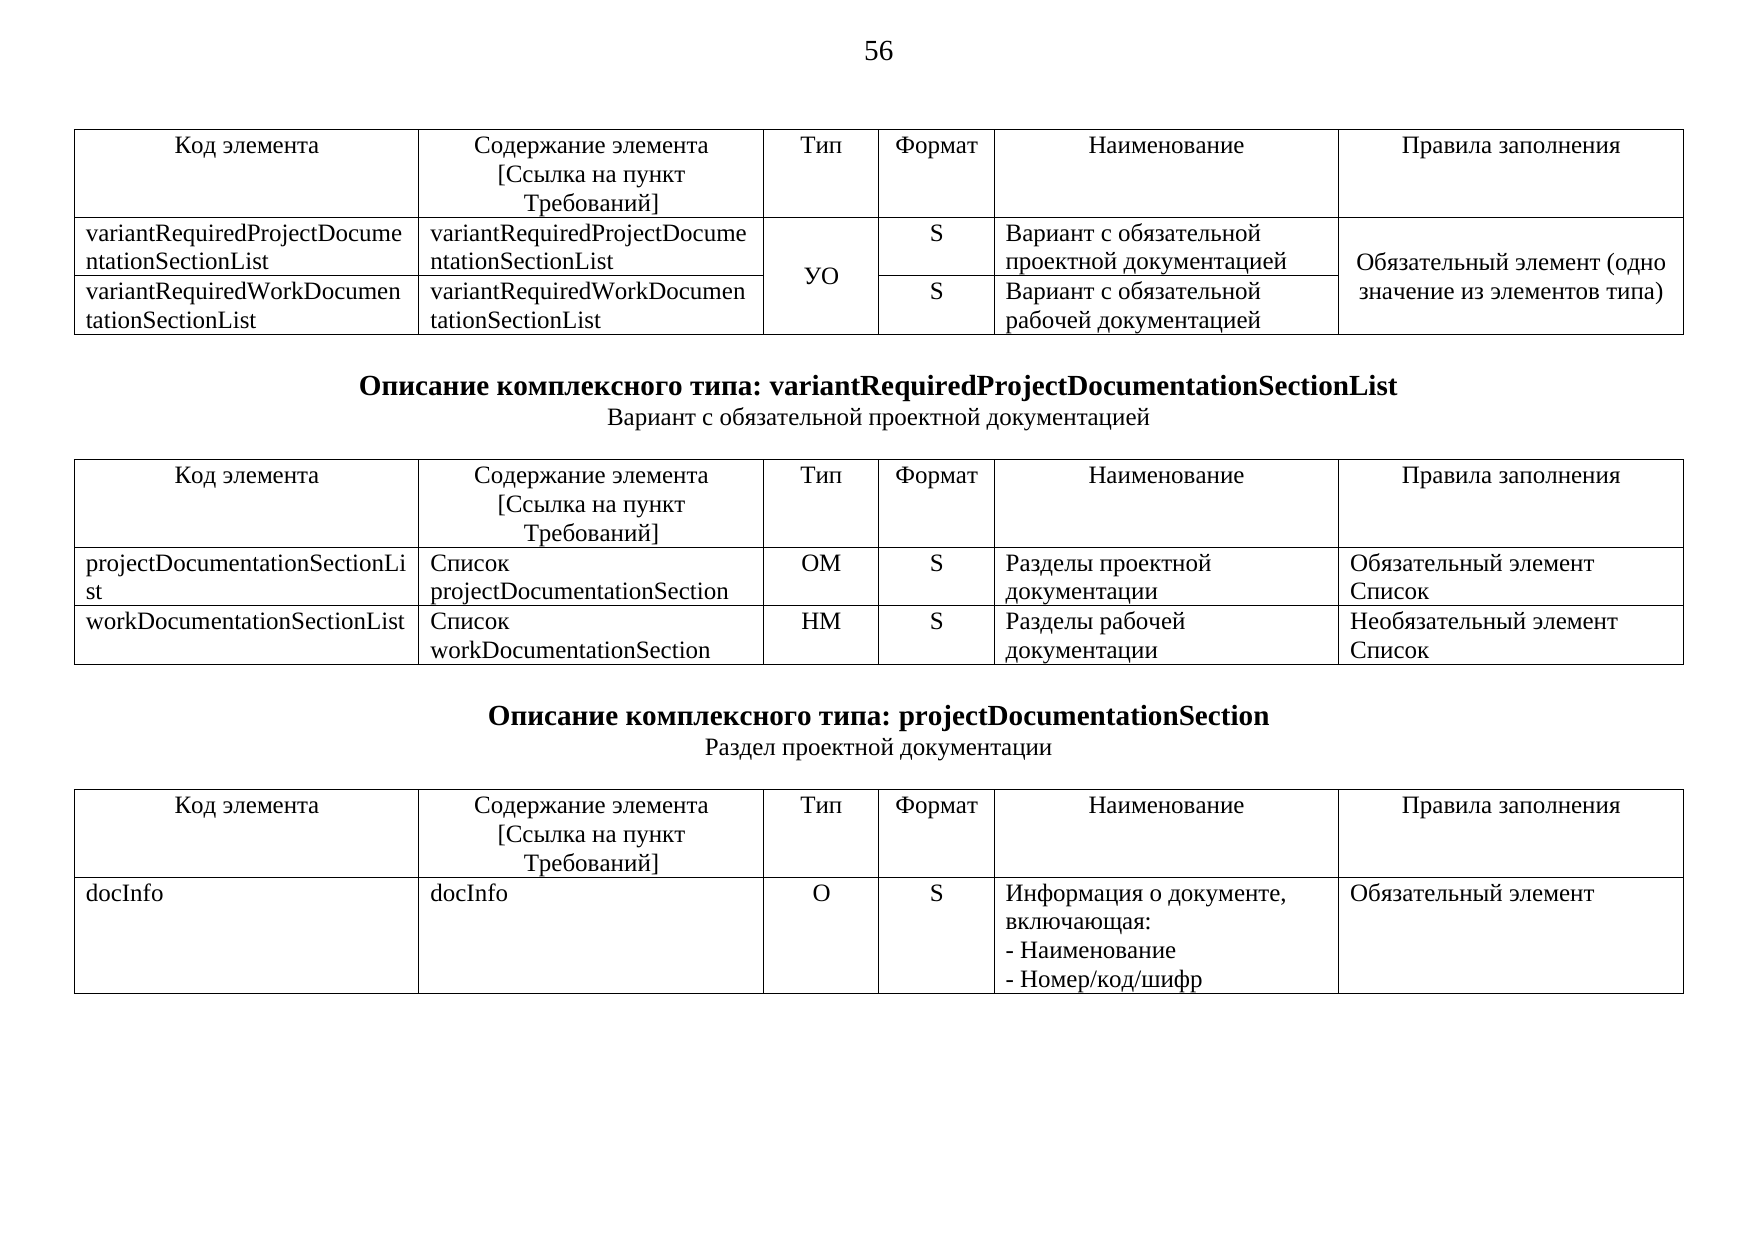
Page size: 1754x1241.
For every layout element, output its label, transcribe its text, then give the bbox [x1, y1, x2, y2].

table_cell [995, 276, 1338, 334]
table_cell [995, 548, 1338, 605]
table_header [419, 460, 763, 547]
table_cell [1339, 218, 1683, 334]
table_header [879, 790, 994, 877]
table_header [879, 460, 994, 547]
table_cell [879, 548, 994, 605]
text Раздел проектной документации [74, 732, 1683, 761]
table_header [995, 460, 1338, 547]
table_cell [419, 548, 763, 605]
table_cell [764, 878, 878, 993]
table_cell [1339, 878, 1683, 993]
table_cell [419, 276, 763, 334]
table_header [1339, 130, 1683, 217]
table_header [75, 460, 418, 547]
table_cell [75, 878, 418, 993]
subtitle Описание комплексного типа: variantRequiredProjectDocumentationSectionList [74, 368, 1683, 402]
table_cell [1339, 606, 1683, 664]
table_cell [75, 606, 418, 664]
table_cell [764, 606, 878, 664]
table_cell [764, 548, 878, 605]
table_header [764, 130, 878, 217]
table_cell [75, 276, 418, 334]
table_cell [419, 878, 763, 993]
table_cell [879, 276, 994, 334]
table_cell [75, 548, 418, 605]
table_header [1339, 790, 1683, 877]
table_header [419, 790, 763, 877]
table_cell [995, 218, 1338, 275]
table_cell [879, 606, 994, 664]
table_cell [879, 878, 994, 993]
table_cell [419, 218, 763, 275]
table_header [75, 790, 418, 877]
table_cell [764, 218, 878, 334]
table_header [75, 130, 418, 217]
subtitle Описание комплексного типа: projectDocumentationSection [74, 698, 1683, 732]
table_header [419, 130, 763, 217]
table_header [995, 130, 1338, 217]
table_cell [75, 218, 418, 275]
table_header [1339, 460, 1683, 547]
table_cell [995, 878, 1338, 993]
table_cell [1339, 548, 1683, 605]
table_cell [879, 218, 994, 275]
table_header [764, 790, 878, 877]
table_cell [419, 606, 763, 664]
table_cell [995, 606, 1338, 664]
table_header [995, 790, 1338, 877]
text Вариант с обязательной проектной документацией [74, 402, 1683, 431]
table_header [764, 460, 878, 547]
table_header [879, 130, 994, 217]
